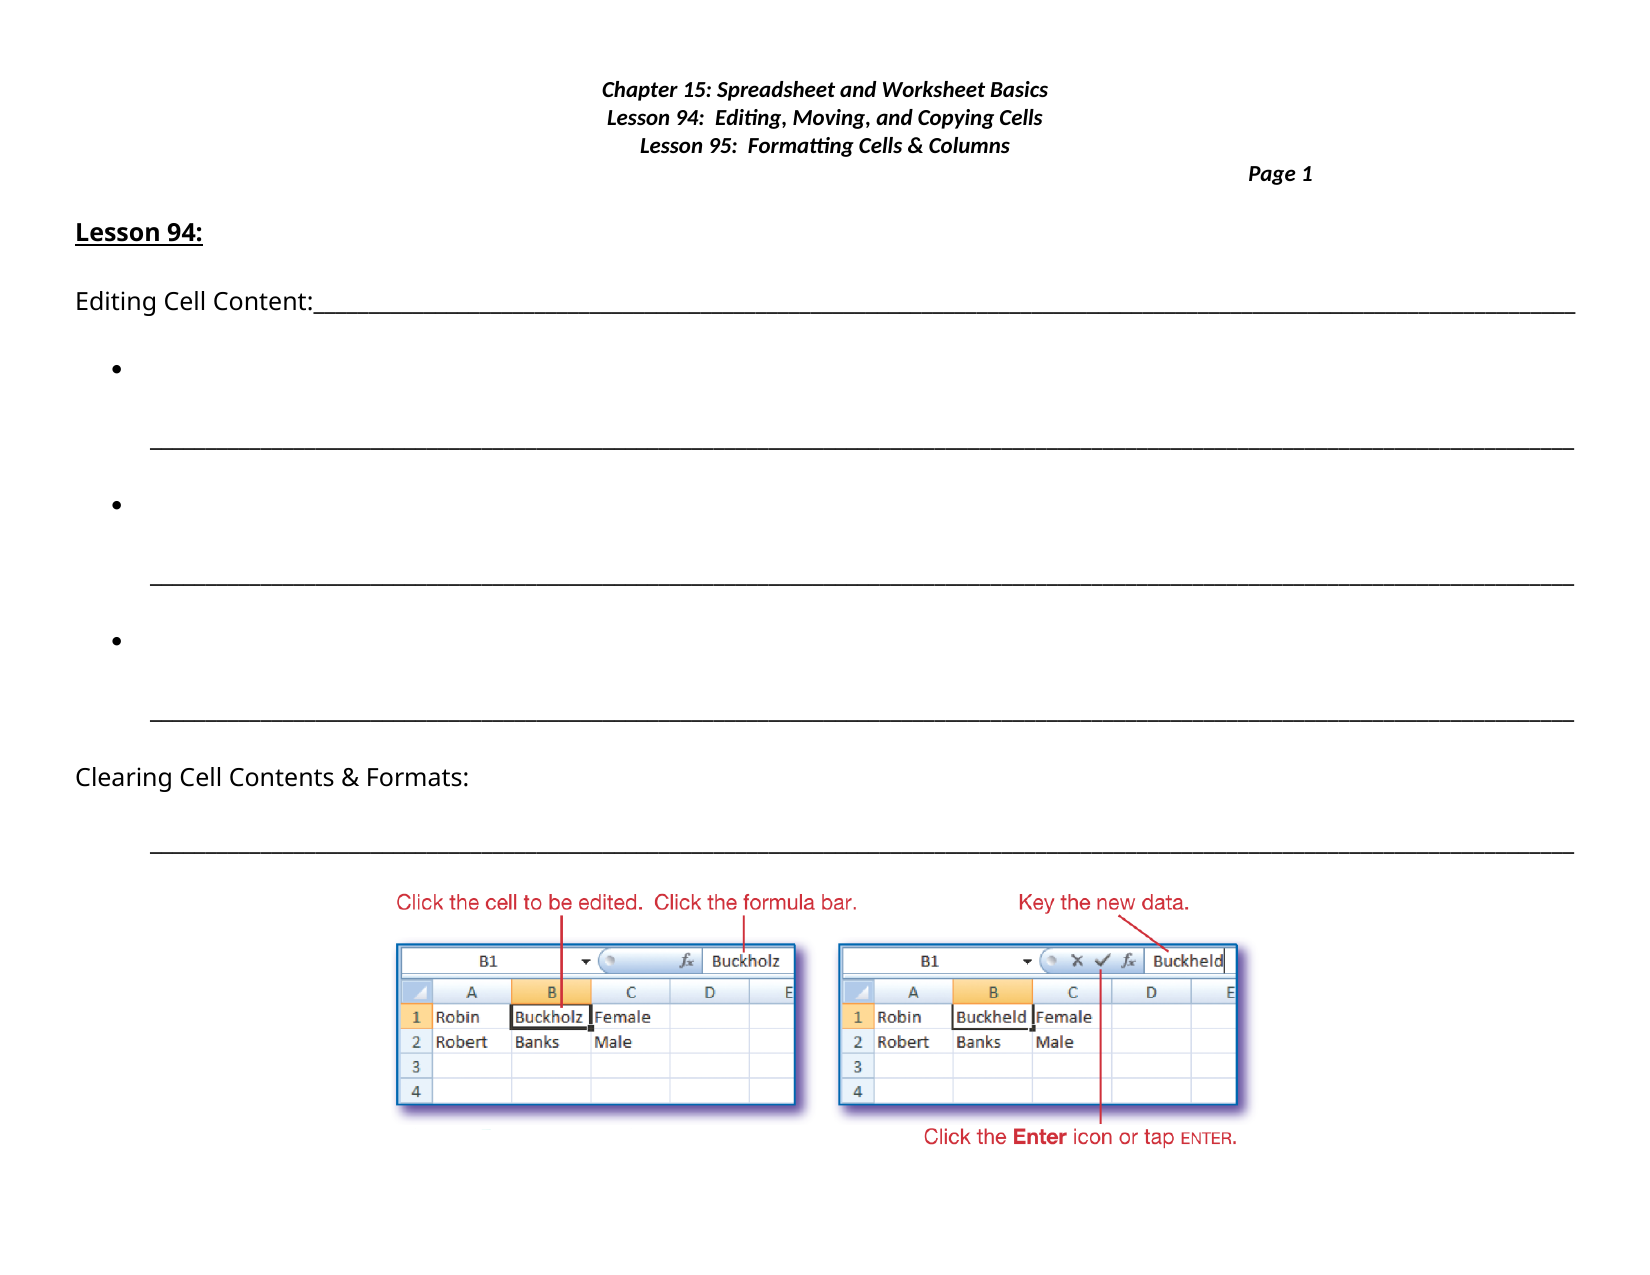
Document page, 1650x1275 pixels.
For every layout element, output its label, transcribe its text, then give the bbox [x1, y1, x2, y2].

picture [391, 890, 1259, 1156]
text Lesson 94: [75, 215, 1575, 249]
text Clearing Cell Contents & Formats: [75, 760, 1575, 794]
text Editing Cell Content: [75, 283, 1575, 317]
